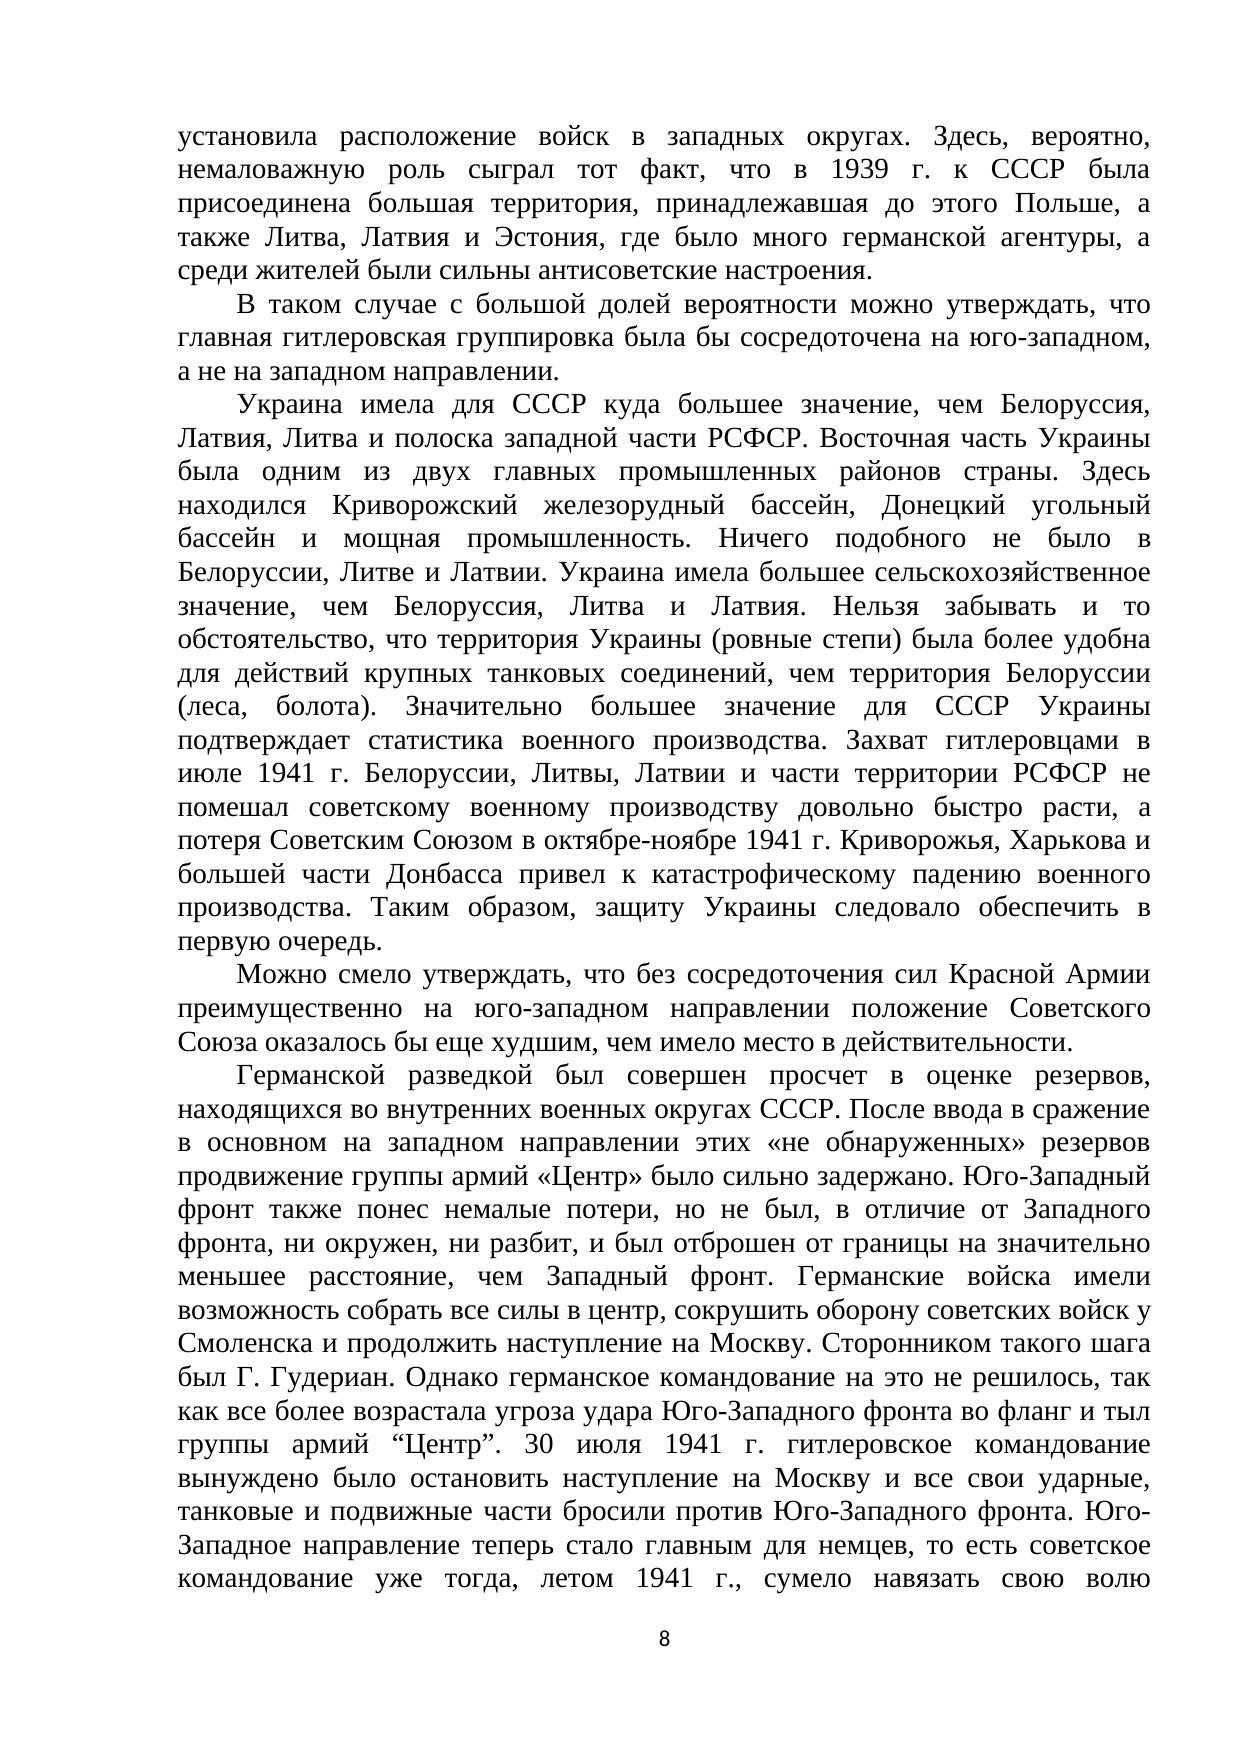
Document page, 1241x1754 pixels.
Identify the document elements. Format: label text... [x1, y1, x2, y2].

text Можно смело утверждать, что без сосредоточения сил Красной Армии преимущественно на юго-западном направлении положение Советского Союза оказалось бы еще худшим, чем имело место в действительности. [177, 957, 1152, 1057]
text Украина имела для СССР куда большее значение, чем Белоруссия, Латвия, Литва и полоска западной части РСФСР. Восточная часть Украины была одним из двух главных промышленных районов страны. Здесь находился Криворожский железорудный бассейн, Донецкий угольный бассейн и мощная промышленность. Ничего подобного не было в Белоруссии, Литве и Латвии. Украина имела большее сельскохозяйственное значение, чем Белоруссия, Литва и Латвия. Нельзя забывать и то обстоятельство, что территория Украины (ровные степи) была более удобна для действий крупных танковых соединений, чем территория Белоруссии (леса, болота). Значительно большее значение для СССР Украины подтверждает статистика военного производства. Захват гитлеровцами в июле 1941 г. Белоруссии, Литвы, Латвии и части территории РСФСР не помешал советскому военному производству довольно быстро расти, а потеря Советским Союзом в октябре-ноябре 1941 г. Криворожья, Харькова и большей части Донбасса привел к катастрофическому падению военного производства. Таким образом, защиту Украины следовало обеспечить в первую очередь. [177, 386, 1152, 957]
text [177, 1057, 1152, 1594]
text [177, 118, 1152, 286]
text В таком случае с большой долей вероятности можно утверждать, что главная гитлеровская группировка была бы сосредоточена на юго-западном, а не на западном направлении. [177, 286, 1152, 386]
